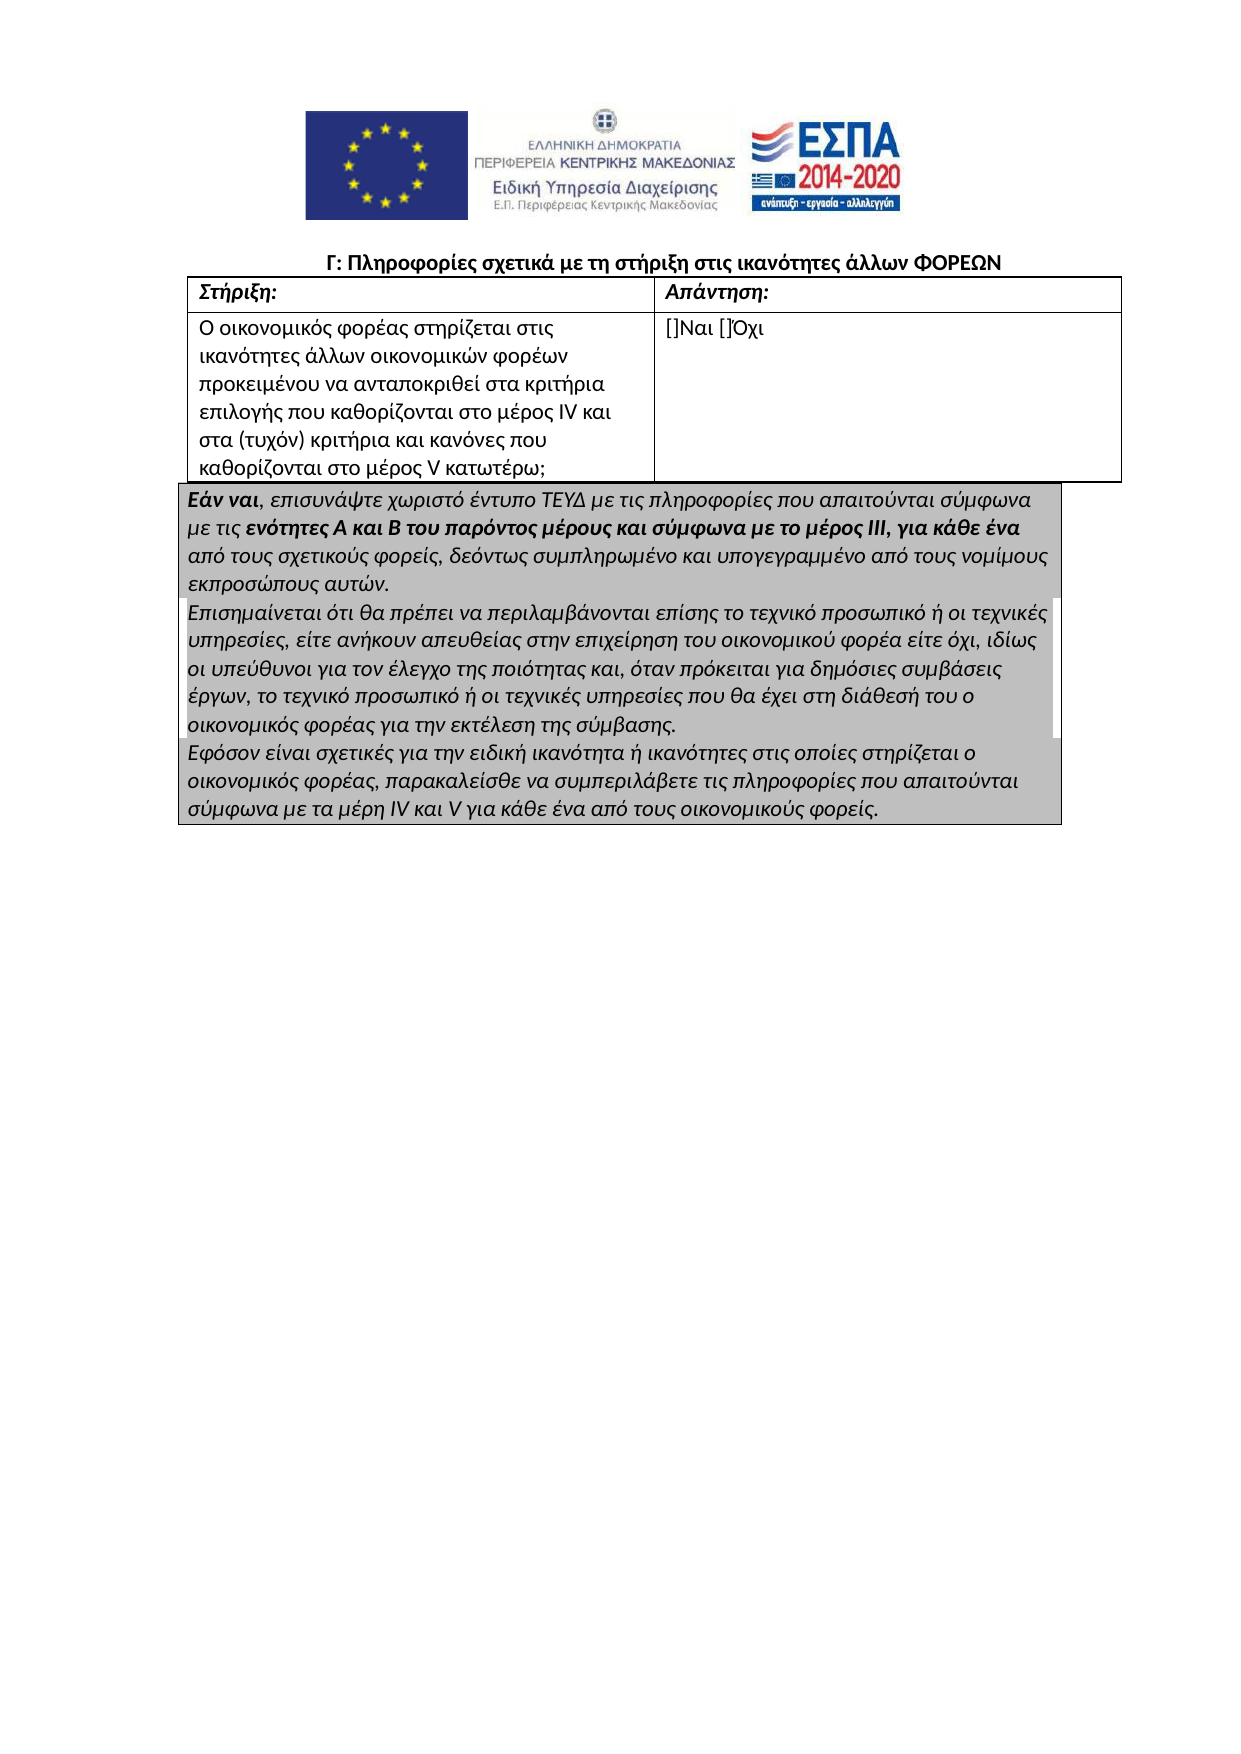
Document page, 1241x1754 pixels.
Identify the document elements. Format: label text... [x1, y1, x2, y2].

table_cell Ο οικονομικός φορέας στηρίζεται στις ικανότητες άλλων οικονομικών φορέων προκειμένου να ανταποκριθεί στα κριτήρια επιλογής που καθορίζονται στο μέρος IV και στα (τυχόν) κριτήρια και κανόνες που καθορίζονται στο μέρος V κατωτέρω; [188, 313, 654, 481]
text Εάν ναι, επισυνάψτε χωριστό έντυπο ΤΕΥΔ με τις πληροφορίες που απαιτούνται σύμφωνα με τις ενότητες Α και Β του παρόντος μέρους και σύμφωνα με το μέρος ΙΙΙ, για κάθε ένα από τους σχετικούς φορείς, δεόντως συμπληρωμένο και υπογεγραμμένο από τους νομίμους εκπροσώπους αυτών. [179, 484, 1061, 598]
text Γ: Πληροφορίες σχετικά με τη στήριξη στις ικανότητες άλλων ΦΟΡΕΩΝ [276, 248, 1053, 276]
table_header Στήριξη: [188, 278, 654, 312]
table_cell []Ναι []Όχι [655, 313, 1121, 481]
table_header Απάντηση: [655, 278, 1121, 312]
text Επισημαίνεται ότι θα πρέπει να περιλαμβάνονται επίσης το τεχνικό προσωπικό ή οι τεχνικές υπηρεσίες, είτε ανήκουν απευθείας στην επιχείρηση του οικονομικού φορέα είτε όχι, ιδίως οι υπεύθυνοι για τον έλεγχο της ποιότητας και, όταν πρόκειται για δημόσιες συμβάσεις έργων, το τεχνικό προσωπικό ή οι τεχνικές υπηρεσίες που θα έχει στη διάθεσή του ο οικονομικός φορέας για την εκτέλεση της σύμβασης. [187, 598, 1053, 734]
text Εφόσον είναι σχετικές για την ειδική ικανότητα ή ικανότητες στις οποίες στηρίζεται ο οικονομικός φορέας, παρακαλείσθε να συμπεριλάβετε τις πληροφορίες που απαιτούνται σύμφωνα με τα μέρη IV και V για κάθε ένα από τους οικονομικούς φορείς. [179, 734, 1061, 824]
picture [305, 102, 904, 220]
